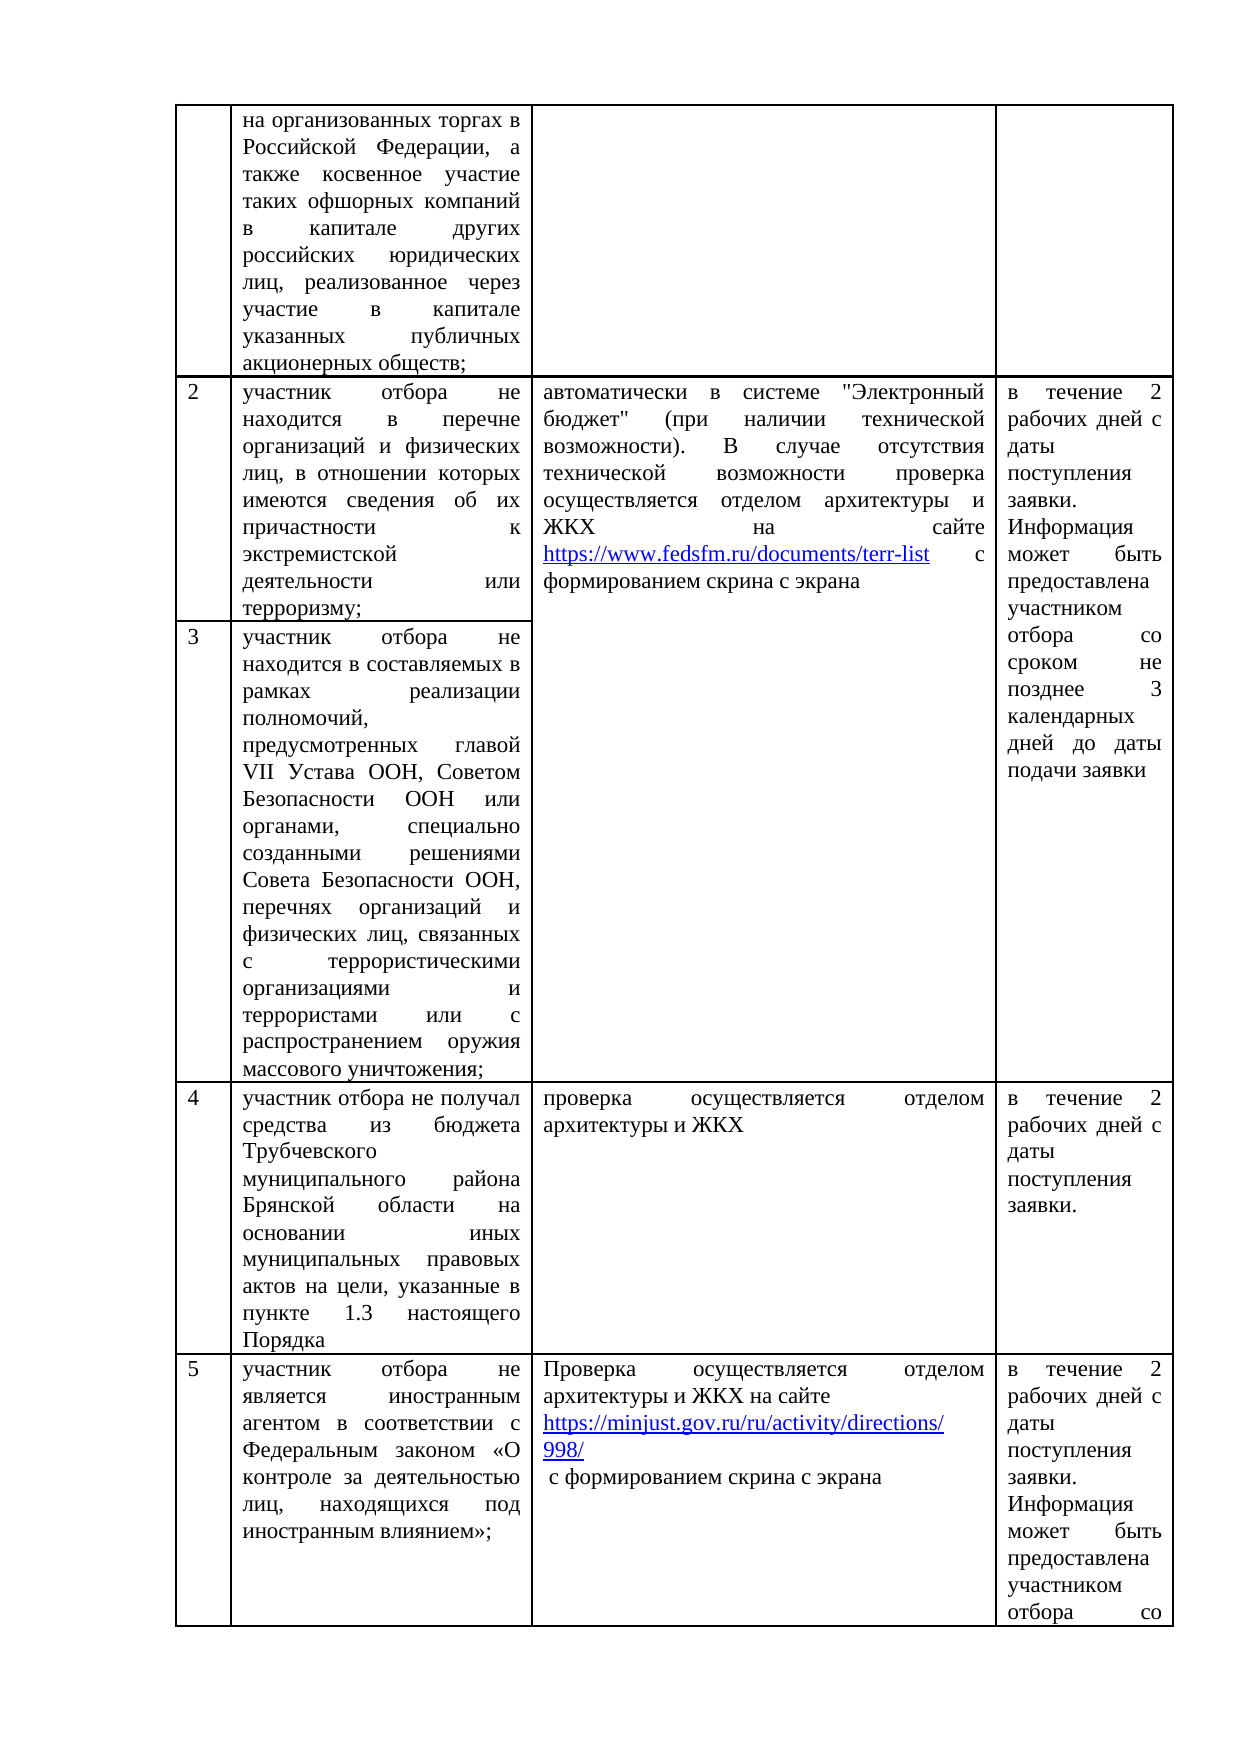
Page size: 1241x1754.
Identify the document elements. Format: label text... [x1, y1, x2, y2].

table_cell 5 [177, 1355, 230, 1625]
table_cell автоматически в системе "Электронный бюджет" (при наличии технической возможности). В случае отсутствия технической возможности проверка осуществляется отделом архитектуры и ЖКХ на сайте https://www.fedsfm.ru/documents/terr-list с формированием скрина с экрана [533, 378, 995, 1081]
table_cell участник отбора не получал средства из бюджета Трубчевского муниципального района Брянской области на основании иных муниципальных правовых актов на цели, указанные в пункте 1.3 настоящего Порядка [232, 1083, 531, 1353]
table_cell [997, 106, 1172, 375]
table_cell 4 [177, 1083, 230, 1353]
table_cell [997, 1355, 1172, 1625]
table_cell 3 [177, 622, 230, 1081]
table_cell 2 [177, 378, 230, 620]
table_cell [533, 1355, 995, 1625]
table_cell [533, 106, 995, 375]
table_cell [232, 106, 531, 375]
table_cell проверка осуществляется отделом архитектуры и ЖКХ [533, 1083, 995, 1353]
table_cell 1 [177, 106, 230, 375]
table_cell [232, 1355, 531, 1625]
table_cell в течение 2 рабочих дней с даты поступления заявки. [997, 1083, 1172, 1353]
table_cell участник отбора не находится в перечне организаций и физических лиц, в отношении которых имеются сведения об их причастности к экстремистской деятельности или терроризму; [232, 378, 531, 620]
table_cell участник отбора не находится в составляемых в рамках реализации полномочий, предусмотренных главой VII Устава ООН, Советом Безопасности ООН или органами, специально созданными решениями Совета Безопасности ООН, перечнях организаций и физических лиц, связанных с террористическими организациями и террористами или с распространением оружия массового уничтожения; [232, 622, 531, 1081]
